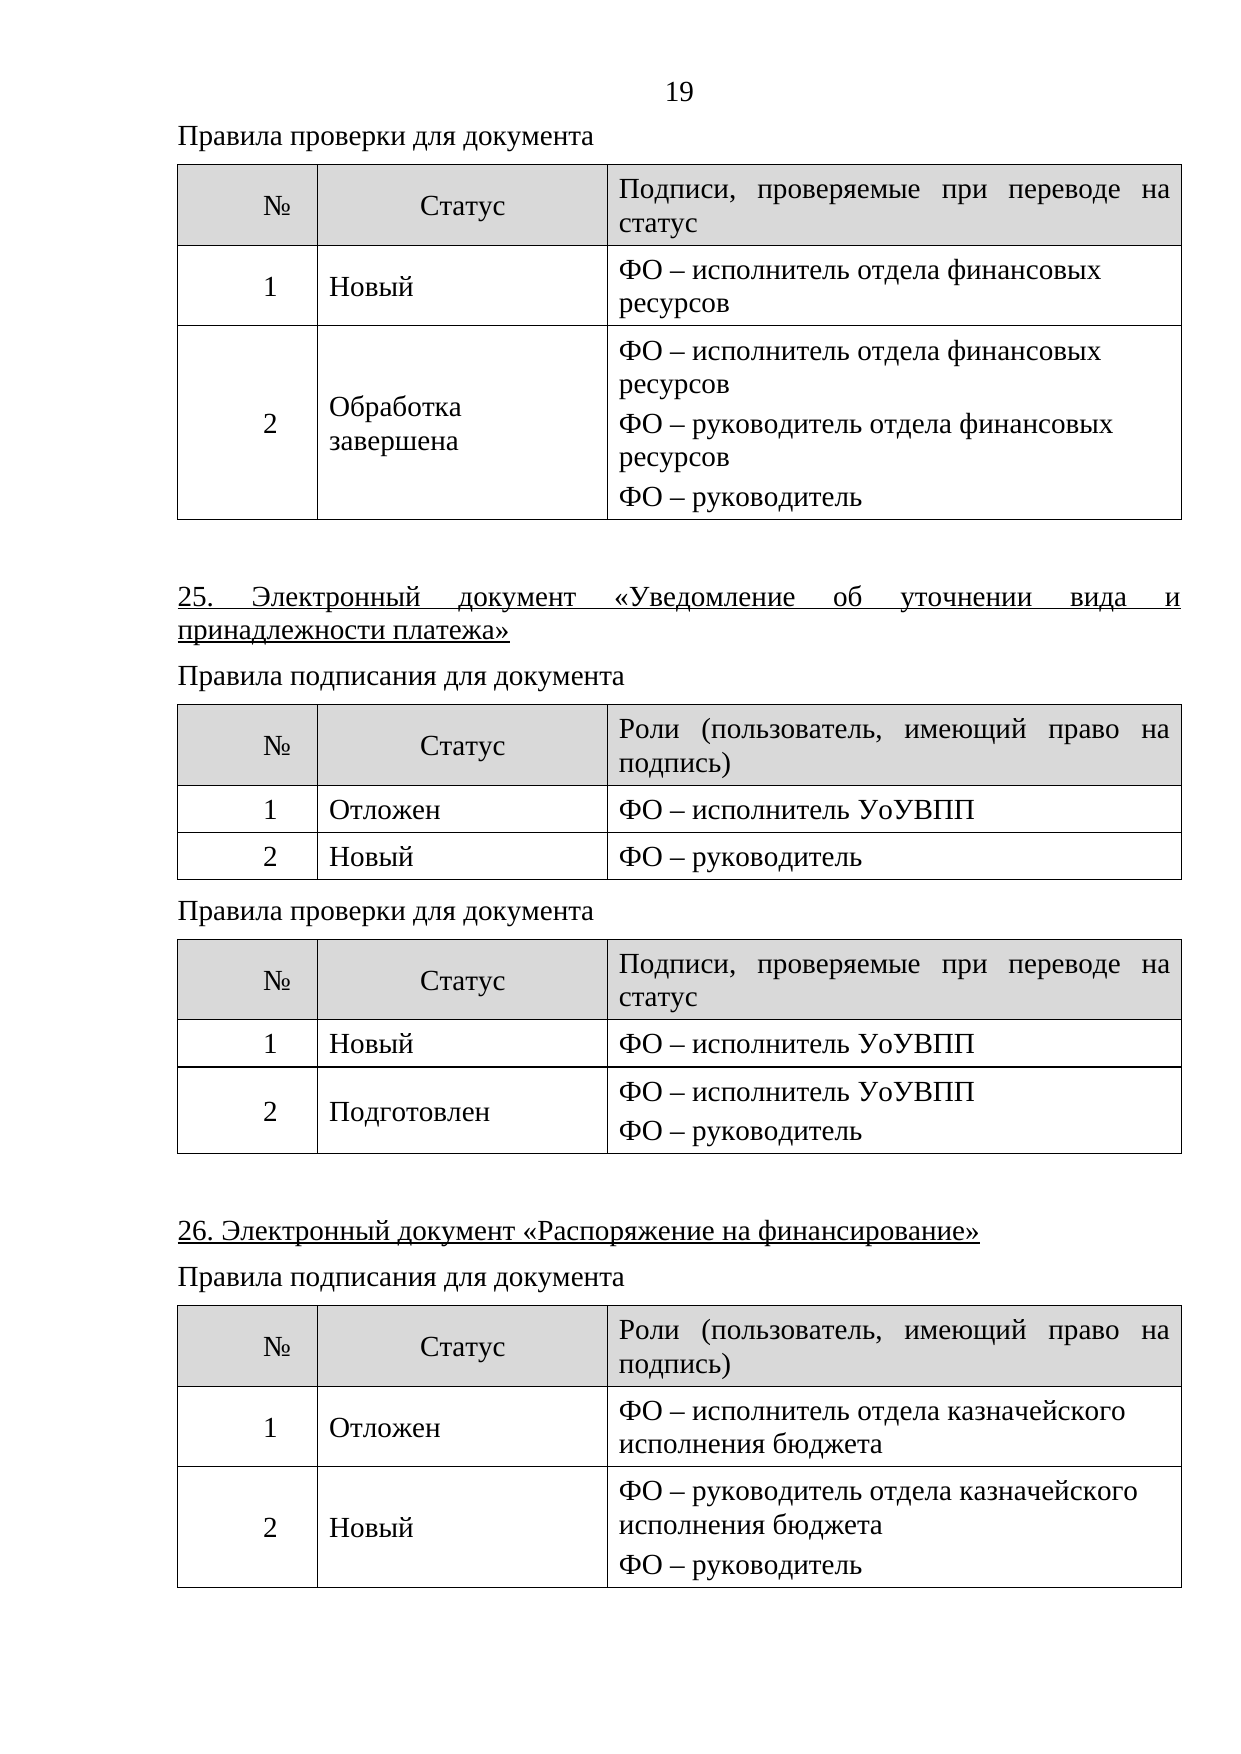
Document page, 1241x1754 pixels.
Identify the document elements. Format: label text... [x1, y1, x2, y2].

table_cell 1 [178, 786, 317, 832]
table_header Статус [318, 940, 607, 1019]
table_header № [178, 940, 317, 1019]
table_cell ФО – исполнитель УоУВПП [608, 1020, 1181, 1066]
table_cell ФО – исполнитель отдела финансовых ресурсов ФО – руководитель отдела финансовых ресурсов ФО – руководитель [608, 326, 1181, 519]
text 25. Электронный документ «Уведомление об уточнении вида и принадлежности платежа» [177, 579, 1181, 608]
table_cell 2 [178, 326, 317, 519]
table_cell 1 [178, 1387, 317, 1466]
table_cell ФО – исполнитель УоУВПП ФО – руководитель [608, 1068, 1181, 1153]
text Правила проверки для документа [177, 893, 1181, 926]
table_header Роли (пользователь, имеющий право на подпись) [608, 1306, 1181, 1386]
table_cell 2 [178, 1467, 317, 1587]
table_cell Отложен [318, 1387, 607, 1466]
table_cell 1 [178, 1020, 317, 1066]
table_cell Новый [318, 833, 607, 879]
table_cell Обработка завершена [318, 326, 607, 519]
table_header Роли (пользователь, имеющий право на подпись) [608, 705, 1181, 785]
table_cell Новый [318, 1020, 607, 1066]
table_cell ФО – исполнитель УоУВПП [608, 786, 1181, 832]
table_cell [608, 1387, 1181, 1466]
table_cell Отложен [318, 786, 607, 832]
table_header № [178, 165, 317, 245]
table_cell ФО – руководитель отдела казначейского исполнения бюджета ФО – руководитель [608, 1467, 1181, 1587]
table_header № [178, 1306, 317, 1386]
text 26. Электронный документ «Распоряжение на финансирование» [177, 1213, 1181, 1246]
table_header Статус [318, 705, 607, 785]
table_header Статус [318, 165, 607, 245]
table_cell ФО – руководитель [608, 833, 1181, 879]
table_cell 1 [178, 246, 317, 325]
text Правила проверки для документа [177, 118, 1181, 152]
text 25. Электронный документ «Уведомление об уточнении вида и принадлежности платежа» [177, 609, 1181, 646]
table_cell Подготовлен [318, 1068, 607, 1153]
table_cell 2 [178, 833, 317, 879]
text Правила подписания для документа [177, 658, 1181, 692]
table_cell Новый [318, 246, 607, 325]
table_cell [608, 246, 1181, 325]
table_cell Новый [318, 1467, 607, 1587]
table_header Подписи, проверяемые при переводе на статус [608, 940, 1181, 1019]
table_header Статус [318, 1306, 607, 1386]
text Правила подписания для документа [177, 1259, 1181, 1292]
table_header № [178, 705, 317, 785]
table_header Подписи, проверяемые при переводе на статус [608, 165, 1181, 245]
table_cell 2 [178, 1068, 317, 1153]
